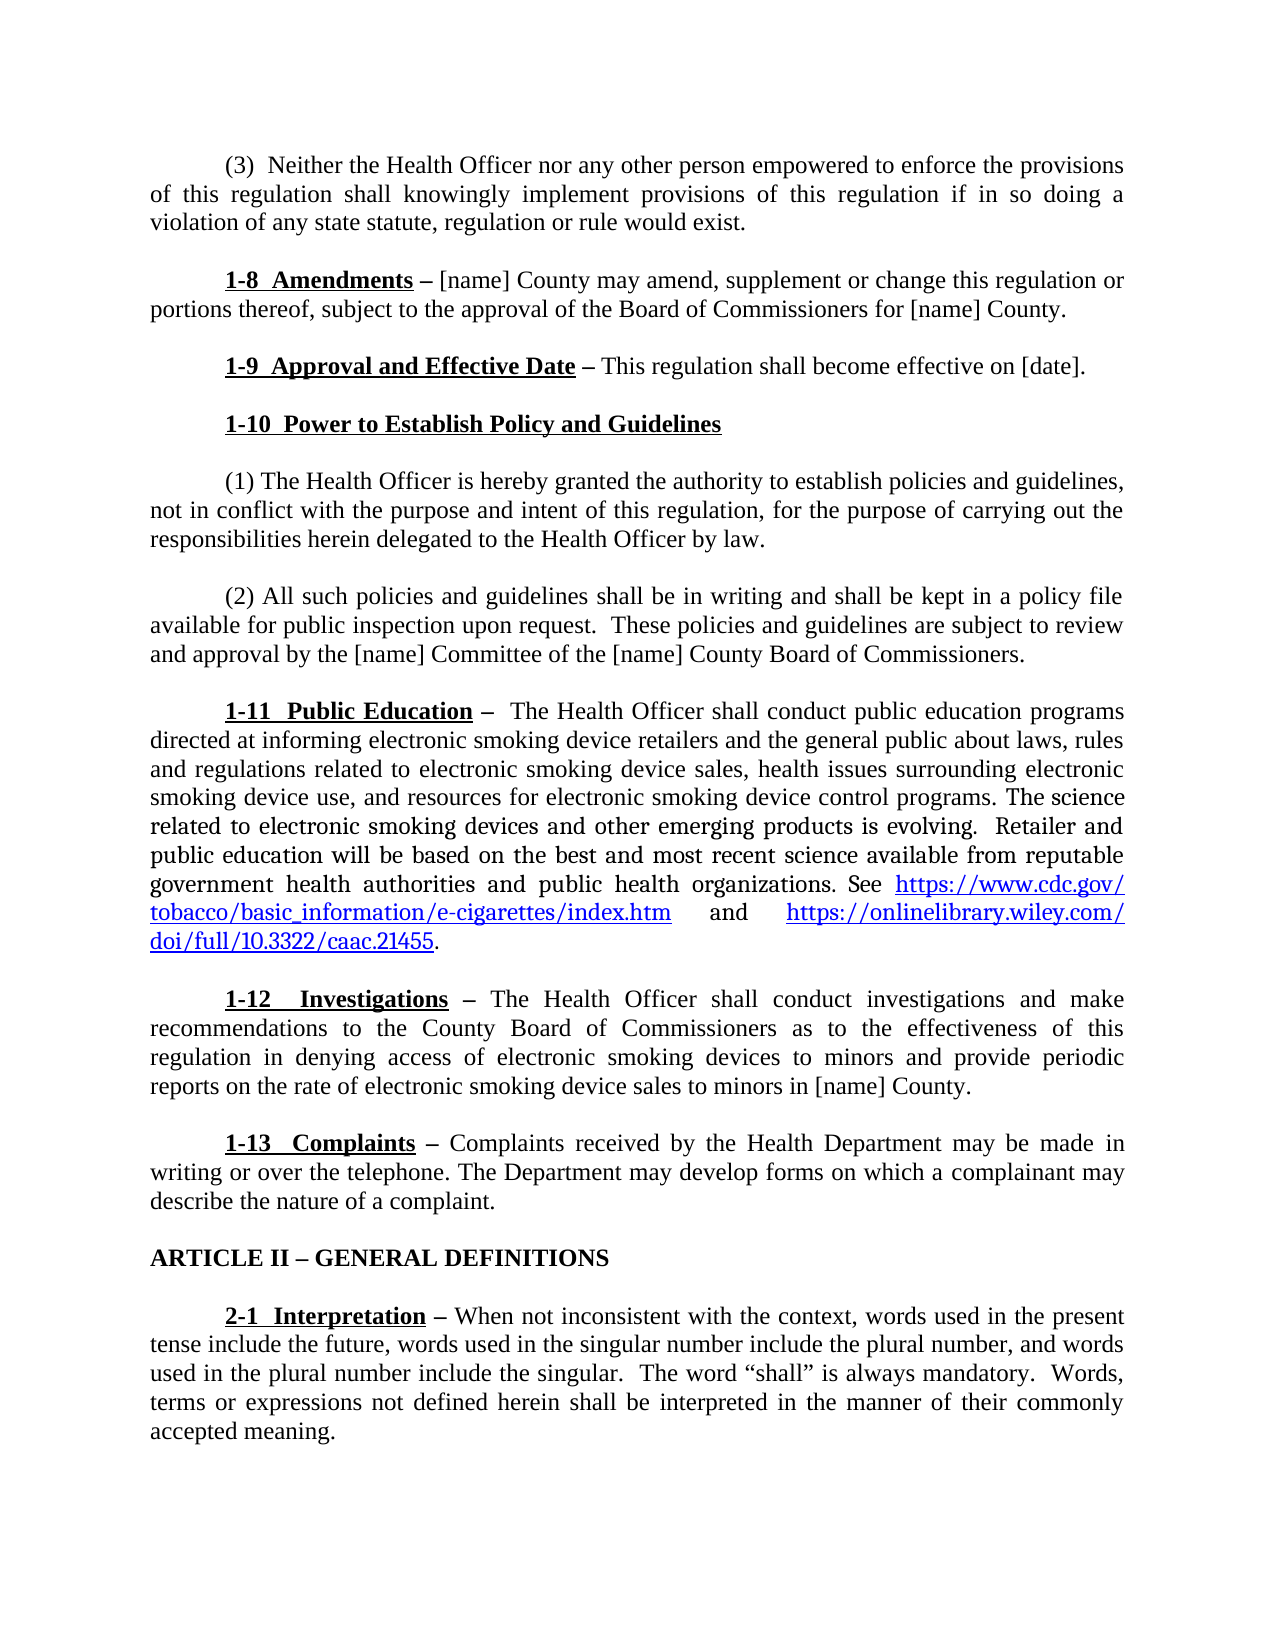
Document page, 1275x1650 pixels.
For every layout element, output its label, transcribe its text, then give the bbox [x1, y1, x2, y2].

text 1-13 Complaints – Complaints received by the Health Department may be made in writing or over the telephone. The Department may develop forms on which a complainant may describe the nature of a complaint. [150, 1128, 1125, 1214]
text 1-11 Public Education – The Health Officer shall conduct public education programs directed at informing electronic smoking device retailers and the general public about laws, rules and regulations related to electronic smoking device sales, health issues surrounding electronic smoking device use, and resources for electronic smoking device control programs. The science related to electronic smoking devices and other emerging products is evolving. Retailer and public education will be based on the best and most recent science available from reputable government health authorities and public health organizations. See https://www.cdc.gov/ tobacco/basic_information/e-cigarettes/index.htm and https://onlinelibrary.wiley.com/ doi/full/10.3322/caac.21455. [150, 696, 1125, 956]
text (2) All such policies and guidelines shall be in writing and shall be kept in a policy file available for public inspection upon request. These policies and guidelines are subject to review and approval by the [name] Committee of the [name] County Board of Commissioners. [150, 581, 1125, 667]
text (3) Neither the Health Officer nor any other person empowered to enforce the provisions of this regulation shall knowingly implement provisions of this regulation if in so doing a violation of any state statute, regulation or rule would exist. [150, 150, 1125, 236]
text ARTICLE II – GENERAL DEFINITIONS [150, 1243, 1125, 1272]
text 2-1 Interpretation – When not inconsistent with the context, words used in the present tense include the future, words used in the singular number include the plural number, and words used in the plural number include the singular. The word “shall” is always mandatory. Words, terms or expressions not defined herein shall be interpreted in the manner of their commonly accepted meaning. [150, 1301, 1125, 1444]
text 1-9 Approval and Effective Date – This regulation shall become effective on [date]. [150, 351, 1125, 380]
text 1-10 Power to Establish Policy and Guidelines [150, 409, 1125, 437]
text (1) The Health Officer is hereby granted the authority to establish policies and guidelines, not in conflict with the purpose and intent of this regulation, for the purpose of carrying out the responsibilities herein delegated to the Health Officer by law. [150, 466, 1125, 552]
text 1-12 Investigations – The Health Officer shall conduct investigations and make recommendations to the County Board of Commissioners as to the effectiveness of this regulation in denying access of electronic smoking devices to minors and provide periodic reports on the rate of electronic smoking device sales to minors in [name] County. [150, 984, 1125, 1099]
text 1-8 Amendments – [name] County may amend, supplement or change this regulation or portions thereof, subject to the approval of the Board of Commissioners for [name] County. [150, 265, 1125, 322]
